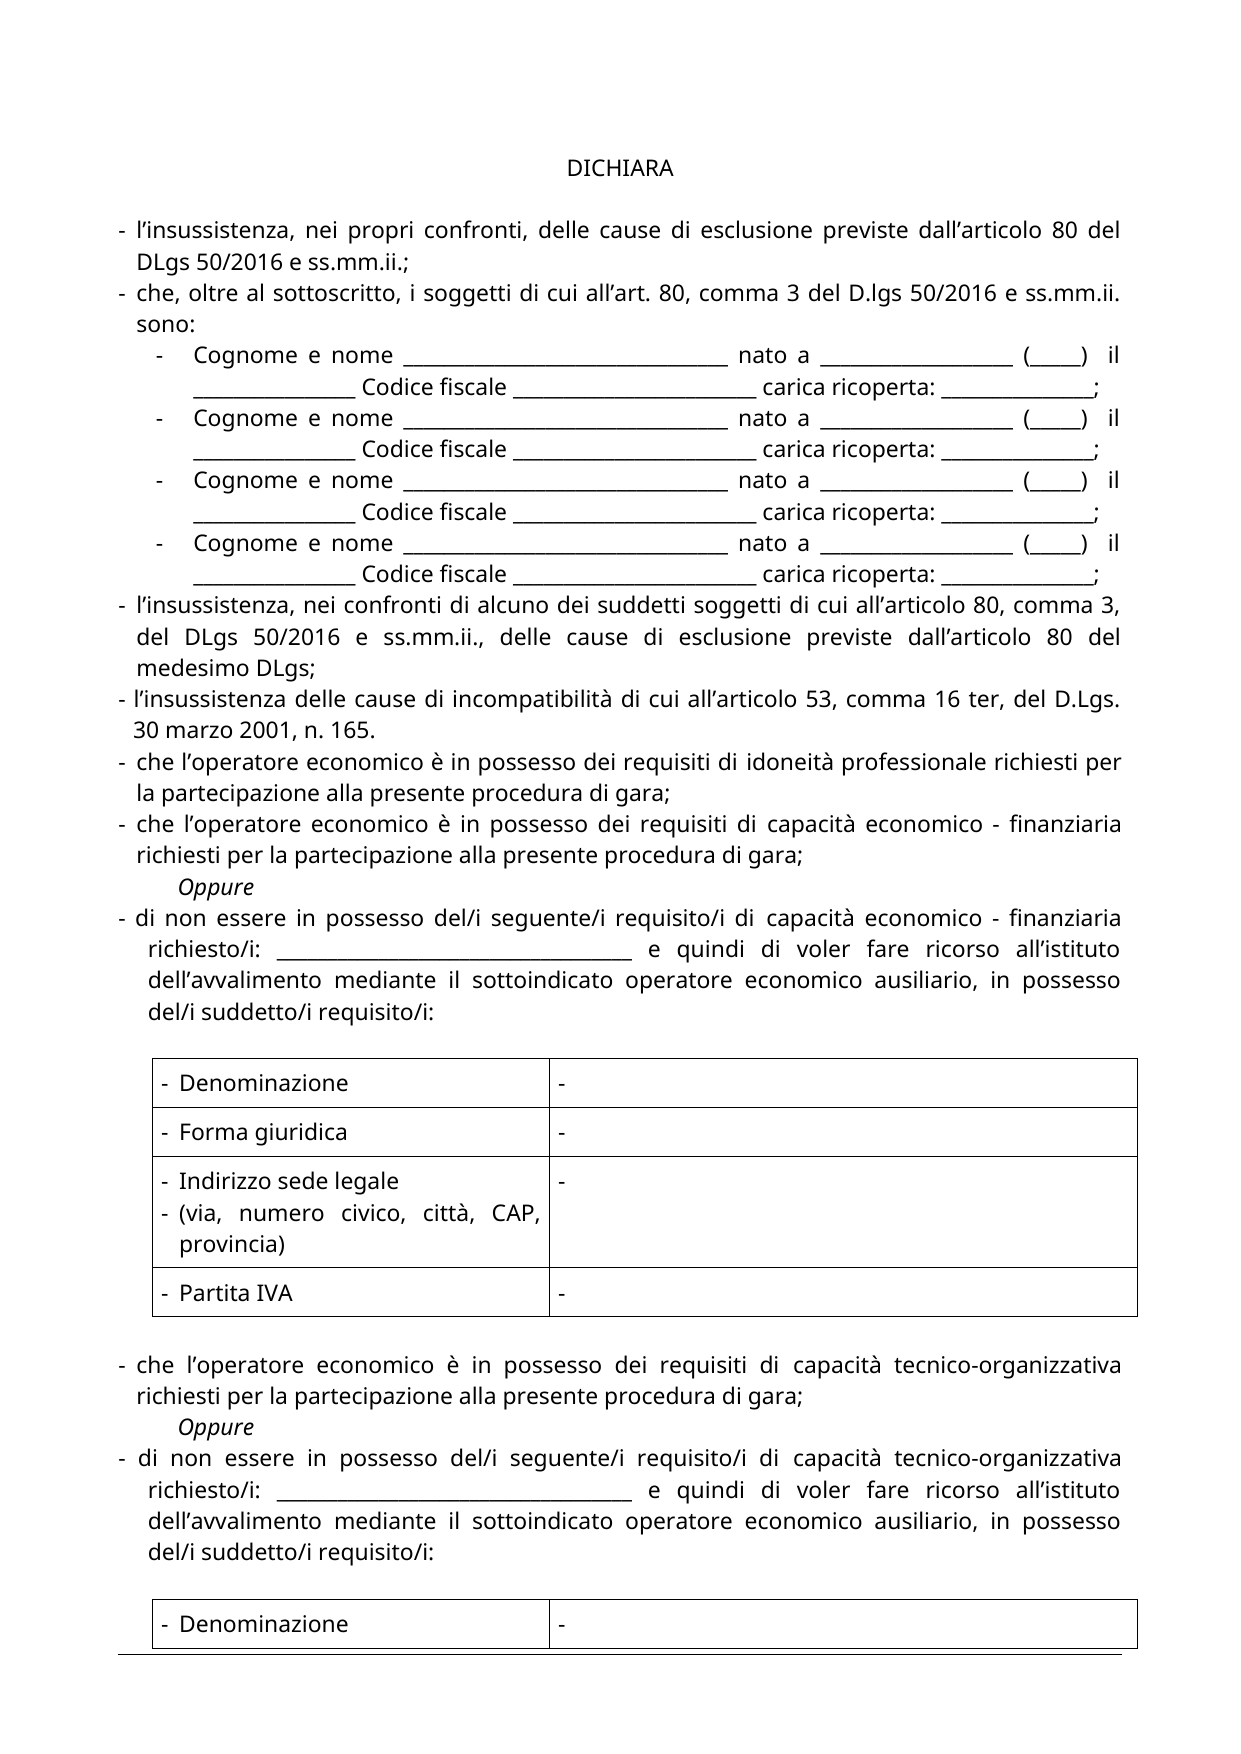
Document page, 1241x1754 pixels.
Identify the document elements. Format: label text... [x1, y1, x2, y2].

list che l’operatore economico è in possesso dei requisiti di idoneità professionale richiesti per la partecipazione alla presente procedura di gara; [118, 745, 1122, 808]
text - di non essere in possesso del/i seguente/i requisito/i di capacità tecnico-organizzativa richiesto/i: ___________________________________ e quindi di voler fare ricorso all’istituto dell’avvalimento mediante il sottoindicato operatore economico ausiliario, in possesso del/i suddetto/i requisito/i: [118, 1442, 1122, 1567]
table_header [550, 1059, 1137, 1107]
table_header Denominazione [153, 1059, 549, 1107]
table_cell [550, 1268, 1137, 1316]
text - di non essere in possesso del/i seguente/i requisito/i di capacità economico - finanziaria richiesto/i: ___________________________________ e quindi di voler fare ricorso all’istituto dell’avvalimento mediante il sottoindicato operatore economico ausiliario, in possesso del/i suddetto/i requisito/i: [118, 902, 1122, 1027]
table_cell Forma giuridica [153, 1108, 549, 1156]
list che, oltre al sottoscritto, i soggetti di cui all’art. 80, comma 3 del D.lgs 50/2016 e ss.mm.ii. sono: [118, 277, 1122, 339]
list Cognome e nome ________________________________ nato a ___________________ (_____) il ________________ Codice fiscale ________________________ carica ricoperta: _______________; [156, 527, 1122, 589]
list Cognome e nome ________________________________ nato a ___________________ (_____) il ________________ Codice fiscale ________________________ carica ricoperta: _______________; [156, 464, 1122, 527]
table_cell Indirizzo sede legale (via, numero civico, città, CAP, provincia) [153, 1157, 549, 1267]
table_header Denominazione [153, 1600, 549, 1647]
table_cell [550, 1108, 1137, 1156]
table_header [550, 1600, 1137, 1647]
text Oppure [136, 1411, 1122, 1442]
list che l’operatore economico è in possesso dei requisiti di capacità tecnico-organizzativa richiesti per la partecipazione alla presente procedura di gara; [118, 1348, 1122, 1411]
list che l’operatore economico è in possesso dei requisiti di capacità economico - finanziaria richiesti per la partecipazione alla presente procedura di gara; [118, 808, 1122, 870]
text DICHIARA [118, 152, 1122, 183]
table_cell Partita IVA [153, 1268, 549, 1316]
list l’insussistenza, nei propri confronti, delle cause di esclusione previste dall’articolo 80 del DLgs 50/2016 e ss.mm.ii.; [118, 214, 1122, 277]
list Cognome e nome ________________________________ nato a ___________________ (_____) il ________________ Codice fiscale ________________________ carica ricoperta: _______________; [156, 402, 1122, 464]
list Cognome e nome ________________________________ nato a ___________________ (_____) il ________________ Codice fiscale ________________________ carica ricoperta: _______________; [156, 339, 1122, 402]
text Oppure [136, 870, 1122, 902]
list l’insussistenza, nei confronti di alcuno dei suddetti soggetti di cui all’articolo 80, comma 3, del DLgs 50/2016 e ss.mm.ii., delle cause di esclusione previste dall’articolo 80 del medesimo DLgs; [118, 589, 1122, 683]
text - l’insussistenza delle cause di incompatibilità di cui all’articolo 53, comma 16 ter, del D.Lgs. 30 marzo 2001, n. 165. [118, 683, 1122, 745]
table_cell [550, 1157, 1137, 1267]
